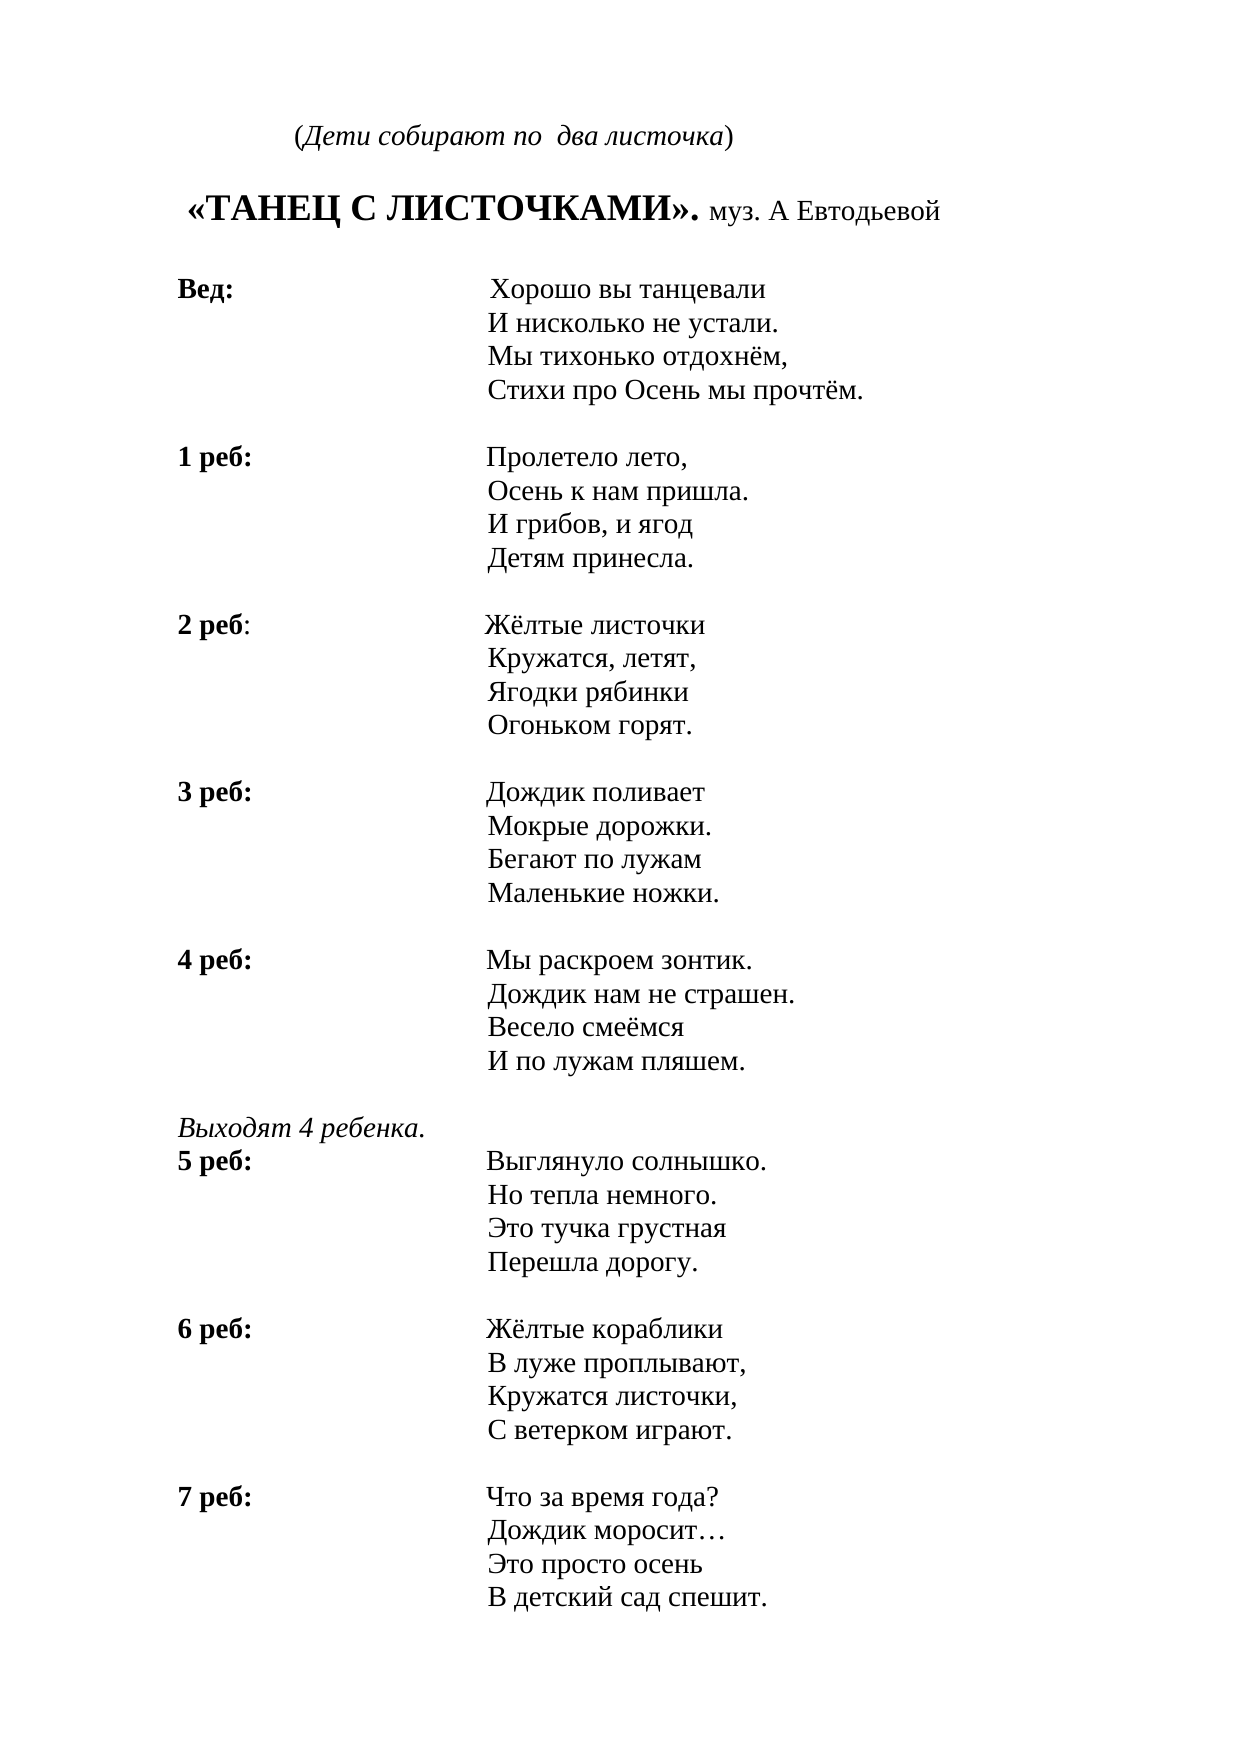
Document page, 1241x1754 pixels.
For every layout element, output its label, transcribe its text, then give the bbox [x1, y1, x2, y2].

text Бегают по лужам [177, 842, 1152, 875]
text 1 реб: Пролетело лето, [177, 439, 1152, 473]
text 3 реб: Дождик поливает [177, 774, 1152, 808]
text 5 реб: Выглянуло солнышко. [177, 1143, 1152, 1177]
text Огоньком горят. [177, 707, 1152, 741]
text Дождик моросит… [177, 1512, 1152, 1546]
text 2 реб: Жёлтые листочки [177, 607, 1152, 640]
text С ветерком играют. [177, 1412, 1152, 1445]
text Кружатся, летят, [177, 640, 1152, 674]
text 7 реб: Что за время года? [177, 1479, 1152, 1512]
text 6 реб: Жёлтые кораблики [177, 1311, 1152, 1345]
text Мокрые дорожки. [177, 808, 1152, 842]
text И по лужам пляшем. [177, 1043, 1152, 1076]
text В луже проплывают, [177, 1345, 1152, 1378]
text Маленькие ножки. [177, 875, 1152, 909]
text Осень к нам пришла. [177, 473, 1152, 506]
text «ТАНЕЦ С ЛИСТОЧКАМИ». муз. А Евтодьевой [177, 185, 1152, 228]
text Мы тихонько отдохнём, [177, 338, 1152, 372]
text Это просто осень [177, 1546, 1152, 1579]
text Детям принесла. [177, 540, 1152, 573]
text И нисколько не устали. [177, 305, 1152, 338]
text Это тучка грустная [177, 1211, 1152, 1244]
text Перешла дорогу. [177, 1244, 1152, 1278]
text Но тепла немного. [177, 1177, 1152, 1211]
text Дождик нам не страшен. [177, 976, 1152, 1009]
text (Дети собирают по два листочка) [177, 118, 1152, 152]
text 4 реб: Мы раскроем зонтик. [177, 942, 1152, 976]
text И грибов, и ягод [177, 506, 1152, 540]
text Вед: Хорошо вы танцевали [177, 271, 1152, 305]
text Стихи про Осень мы прочтём. [177, 372, 1152, 406]
text В детский сад спешит. [177, 1579, 1152, 1613]
text Весело смеёмся [177, 1009, 1152, 1043]
text Выходят 4 ребенка. [177, 1110, 1152, 1143]
text Ягодки рябинки [177, 674, 1152, 707]
text Кружатся листочки, [177, 1378, 1152, 1412]
